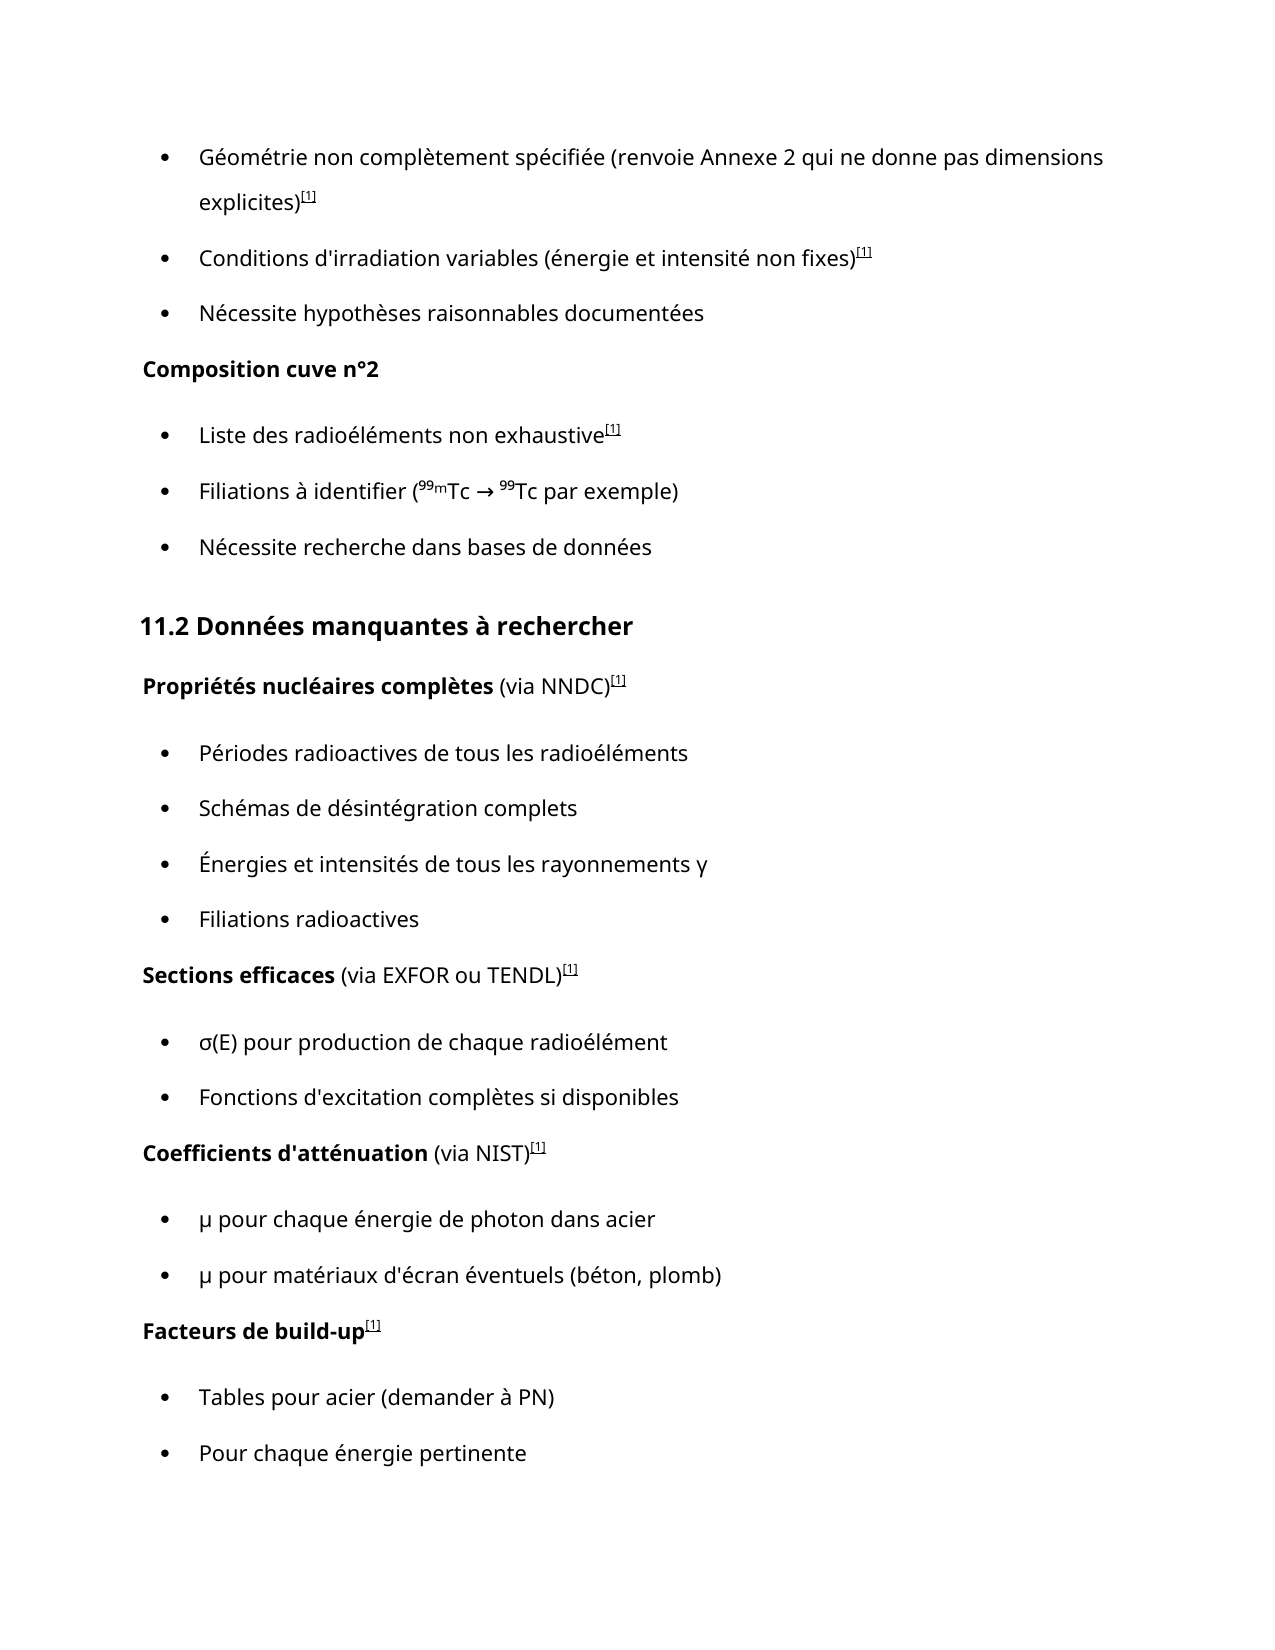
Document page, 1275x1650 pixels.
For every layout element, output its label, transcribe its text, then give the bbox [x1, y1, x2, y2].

list Conditions d'irradiation variables (énergie et intensité non fixes)[1] [161, 242, 1133, 272]
text Composition cuve n°2 [142, 354, 1133, 383]
list Énergies et intensités de tous les rayonnements γ [161, 849, 1133, 879]
list Filiations à identifier (⁹⁹ᵐTc → ⁹⁹Tc par exemple) [161, 476, 1133, 506]
list Nécessite recherche dans bases de données [161, 532, 1133, 561]
text 11.2 Données manquantes à rechercher [139, 609, 1133, 643]
list Périodes radioactives de tous les radioéléments [161, 738, 1133, 767]
list Nécessite hypothèses raisonnables documentées [161, 298, 1133, 328]
text Propriétés nucléaires complètes (via NNDC)[1] [142, 671, 1133, 701]
list Liste des radioéléments non exhaustive[1] [161, 420, 1133, 450]
list Pour chaque énergie pertinente [161, 1438, 1133, 1468]
list μ pour chaque énergie de photon dans acier [161, 1204, 1133, 1234]
list μ pour matériaux d'écran éventuels (béton, plomb) [161, 1260, 1133, 1290]
list Géométrie non complètement spécifiée (renvoie Annexe 2 qui ne donne pas dimensions explicites)[1] [161, 142, 1133, 217]
text Facteurs de build-up[1] [142, 1316, 1133, 1346]
list Filiations radioactives [161, 904, 1133, 934]
list Schémas de désintégration complets [161, 793, 1133, 823]
list Tables pour acier (demander à PN) [161, 1382, 1133, 1412]
list σ(E) pour production de chaque radioélément [161, 1027, 1133, 1056]
list Fonctions d'excitation complètes si disponibles [161, 1082, 1133, 1112]
text Sections efficaces (via EXFOR ou TENDL)[1] [142, 960, 1133, 990]
text Coefficients d'atténuation (via NIST)[1] [142, 1138, 1133, 1168]
